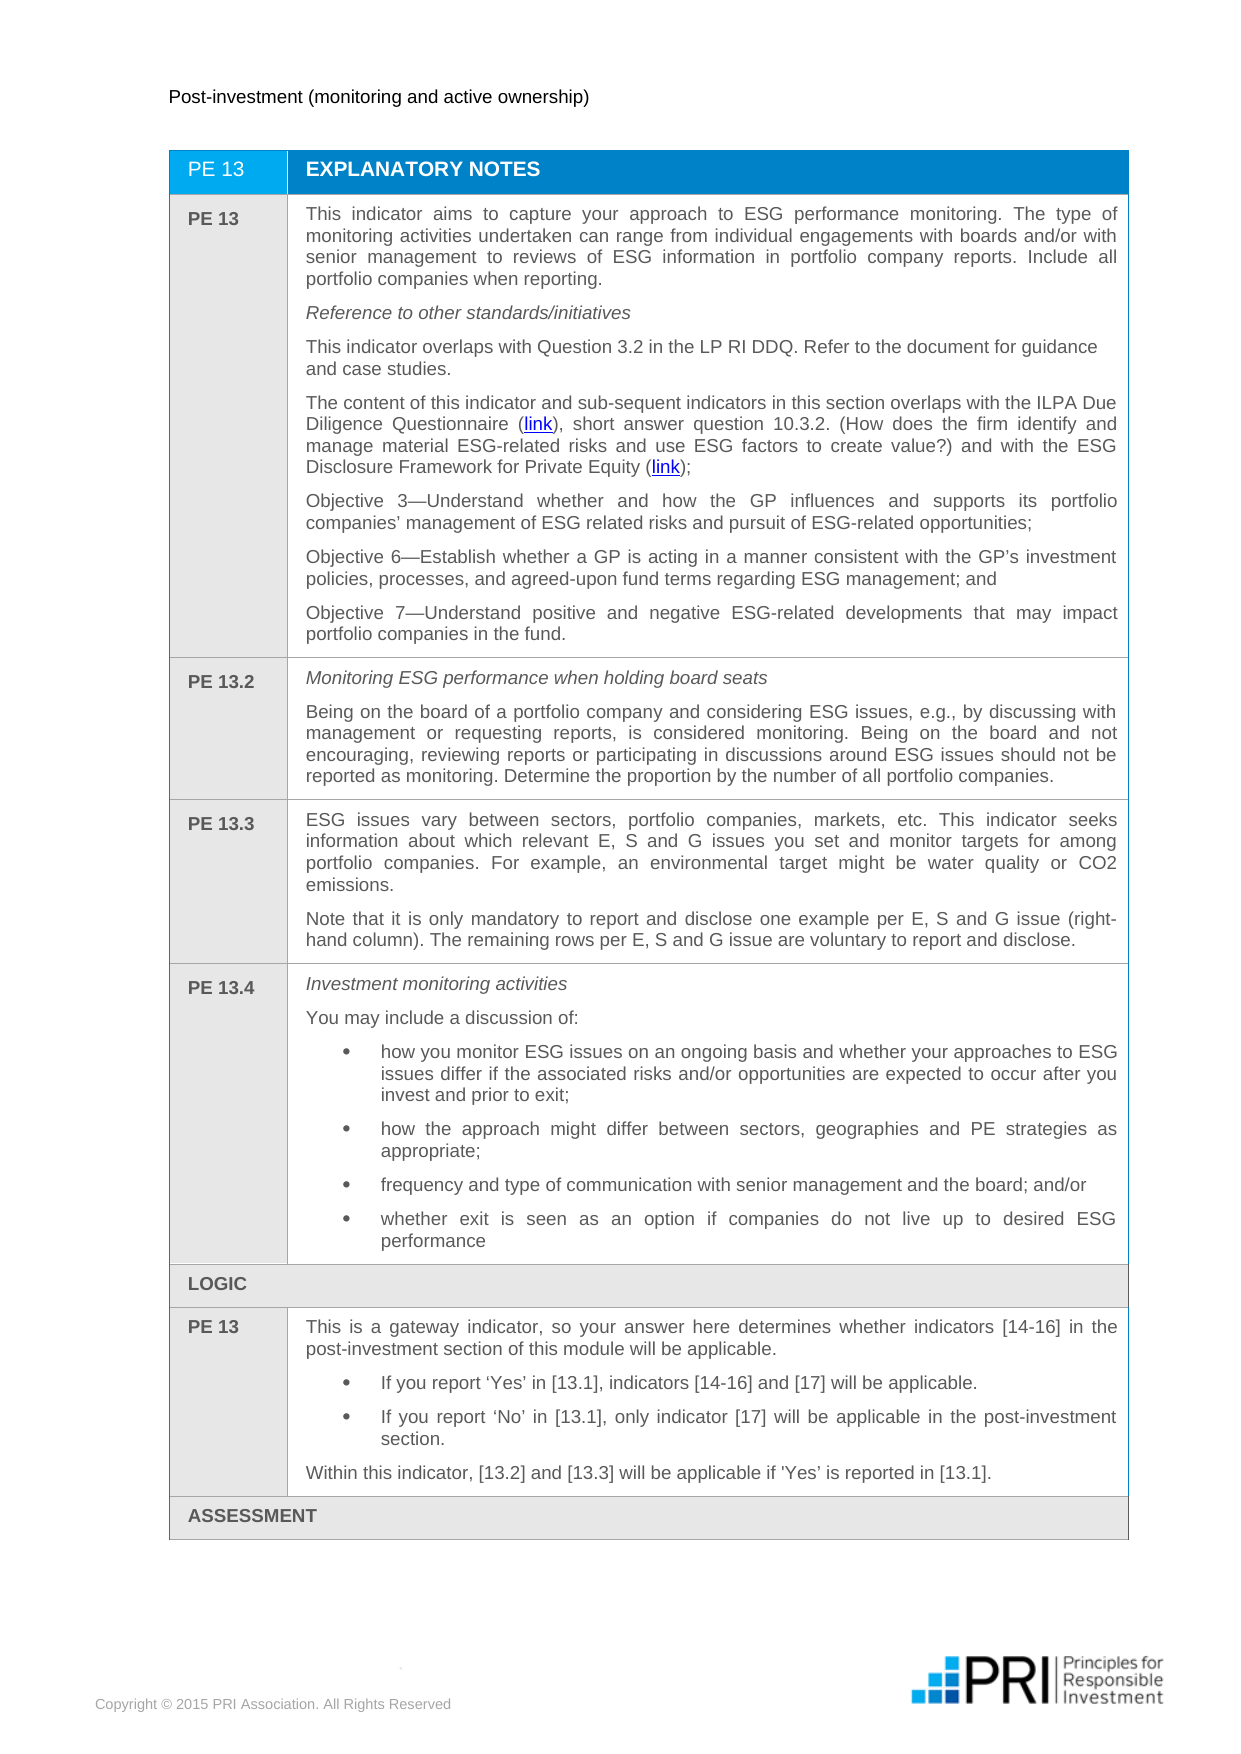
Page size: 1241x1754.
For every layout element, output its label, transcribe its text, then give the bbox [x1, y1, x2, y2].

table_cell ESG issues vary between sectors, portfolio companies, markets, etc. This indicator seeks information about which relevant E, S and G issues you set and monitor targets for among portfolio companies. For example, an environmental target might be water quality or CO2 emissions. Note that it is only mandatory to report and disclose one example per E, S and G issue (right-hand column). The remaining rows per E, S and G issue are voluntary to report and disclose. [288, 800, 1128, 963]
table_cell Investment monitoring activities You may include a discussion of: how you monitor ESG issues on an ongoing basis and whether your approaches to ESG issues differ if the associated risks and/or opportunities are expected to occur after you invest and prior to exit; how the approach might differ between sectors, geographies and PE strategies as appropriate; frequency and type of communication with senior management and the board; and/or whether exit is seen as an option if companies do not live up to desired ESG performance [288, 964, 1128, 1263]
table_cell Monitoring ESG performance when holding board seats Being on the board of a portfolio company and considering ESG issues, e.g., by discussing with management or requesting reports, is considered monitoring. Being on the board and not encouraging, reviewing reports or participating in discussions around ESG issues should not be reported as monitoring. Determine the proportion by the number of all portfolio companies. [288, 658, 1128, 799]
table_cell ASSESSMENT [170, 1497, 1128, 1539]
table_cell PE 13.3 [170, 800, 287, 963]
table_cell PE 13 [170, 195, 287, 657]
table_header EXPLANATORY NOTES [288, 151, 1128, 194]
table_cell LOGIC [170, 1265, 1128, 1307]
table_header PE 13 [170, 151, 287, 194]
table_cell PE 13.2 [170, 658, 287, 799]
table_cell This indicator aims to capture your approach to ESG performance monitoring. The type of monitoring activities undertaken can range from individual engagements with boards and/or with senior management to reviews of ESG information in portfolio company reports. Include all portfolio companies when reporting. Reference to other standards/initiatives This indicator overlaps with Question 3.2 in the LP RI DDQ. Refer to the document for guidance and case studies. The content of this indicator and sub-sequent indicators in this section overlaps with the ILPA Due Diligence Questionnaire (link), short answer question 10.3.2. (How does the firm identify and manage material ESG-related risks and use ESG factors to create value?) and with the ESG Disclosure Framework for Private Equity (link); Objective 3—Understand whether and how the GP influences and supports its portfolio companies’ management of ESG related risks and pursuit of ESG-related opportunities; Objective 6—Establish whether a GP is acting in a manner consistent with the GP’s investment policies, processes, and agreed-upon fund terms regarding ESG management; and Objective 7—Understand positive and negative ESG-related developments that may impact portfolio companies in the fund. [288, 195, 1128, 657]
picture [0, 1561, 1241, 1754]
table_cell PE 13.4 [170, 964, 287, 1263]
table_cell This is a gateway indicator, so your answer here determines whether indicators [14-16] in the post-investment section of this module will be applicable. If you report ‘Yes’ in [13.1], indicators [14-16] and [17] will be applicable. If you report ‘No’ in [13.1], only indicator [17] will be applicable in the post-investment section. Within this indicator, [13.2] and [13.3] will be applicable if 'Yes’ is reported in [13.1]. [288, 1308, 1128, 1496]
table_cell PE 13 [170, 1308, 287, 1496]
